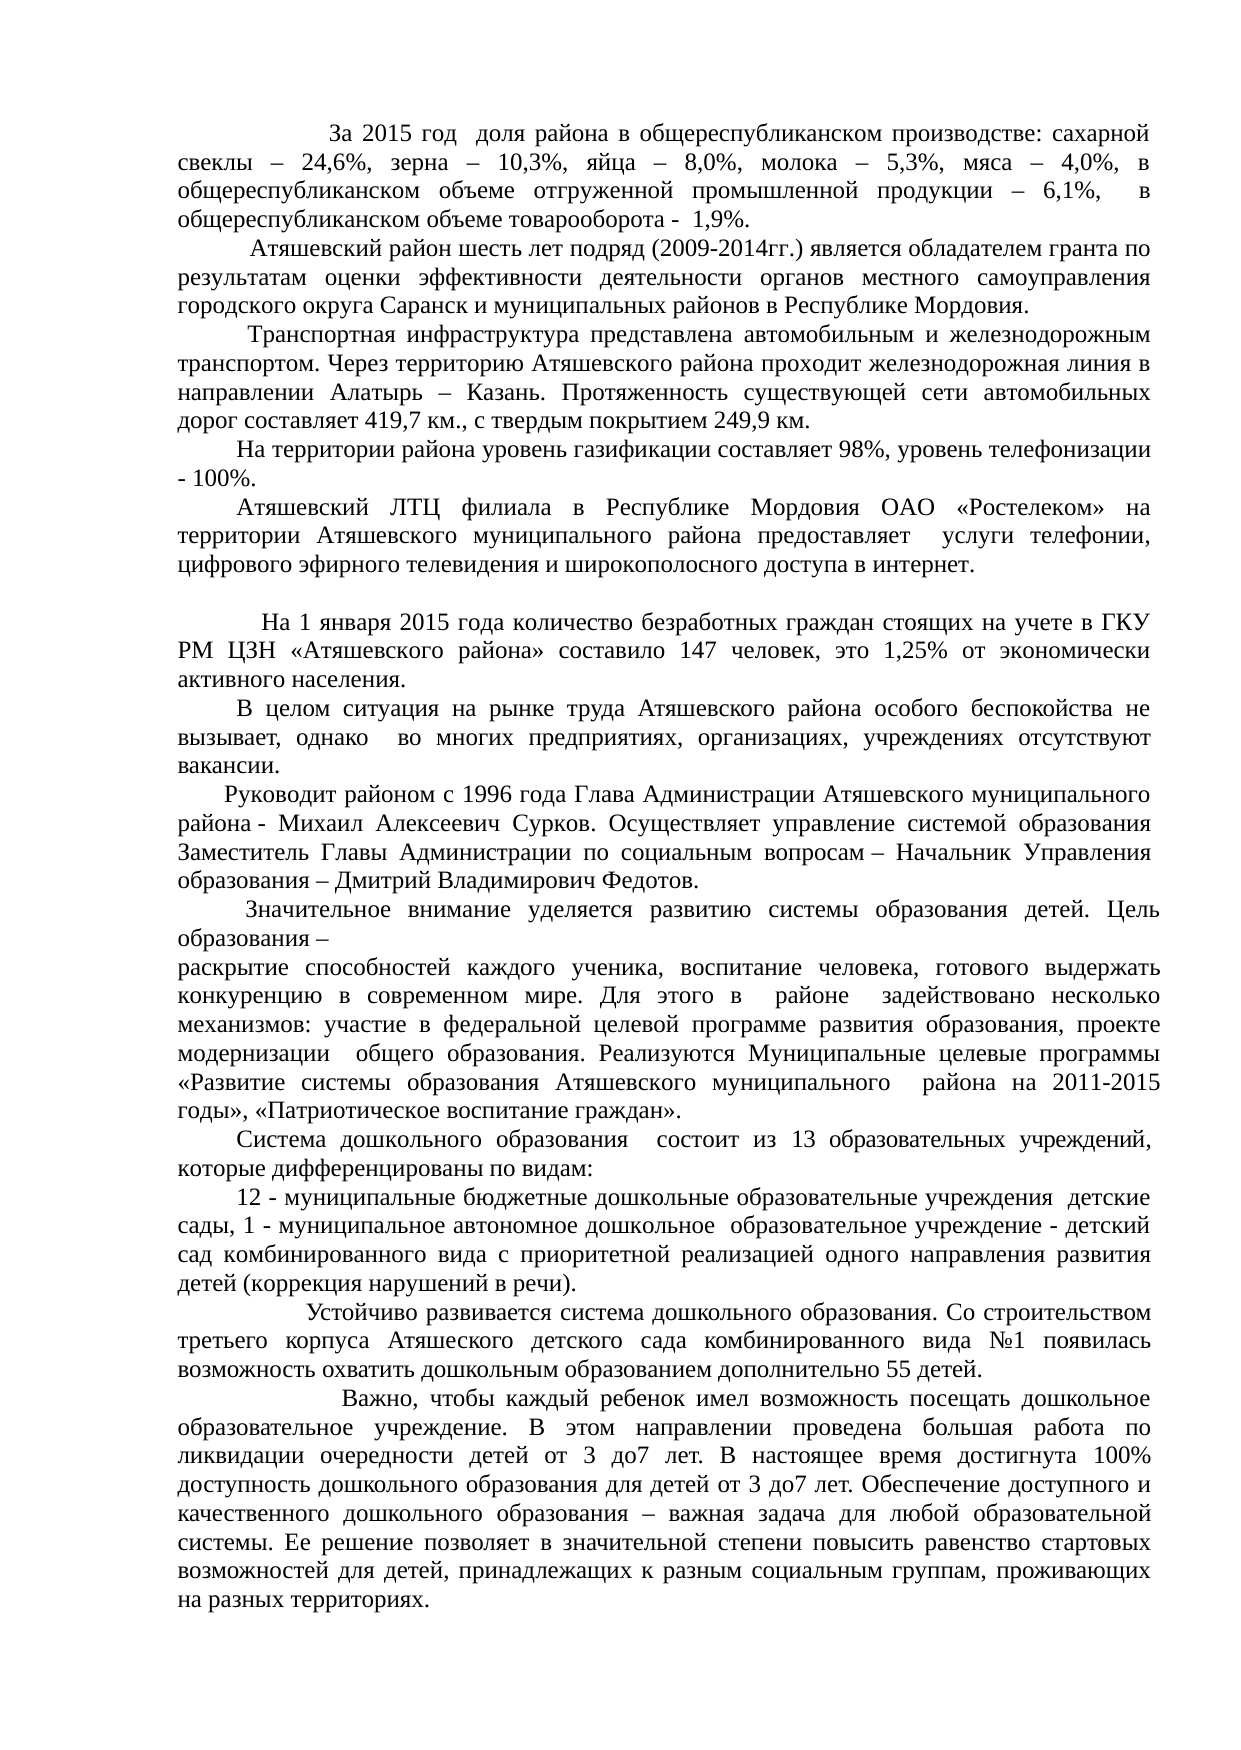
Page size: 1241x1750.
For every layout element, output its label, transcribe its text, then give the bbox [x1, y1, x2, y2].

text На территории района уровень газификации составляет 98%, уровень телефонизации - 100%. [177, 434, 1152, 492]
text На 1 января 2015 года количество безработных граждан стоящих на учете в ГКУ РМ ЦЗН «Атяшевского района» составило 147 человек, это 1,25% от экономически активного населения. [177, 607, 1152, 693]
text Значительное внимание уделяется развитию системы образования детей. Цель образования – [177, 894, 1161, 952]
text В целом ситуация на рынке труда Атяшевского района особого беспокойства не вызывает, однако во многих предприятиях, организациях, учреждениях отсутствуют вакансии. [177, 693, 1152, 779]
text 12 - муниципальные бюджетные дошкольные образовательные учреждения детские сады, 1 - муниципальное автономное дошкольное образовательное учреждение - детский сад комбинированного вида с приоритетной реализацией одного направления развития детей (коррекция нарушений в речи). [177, 1182, 1152, 1297]
text Система дошкольного образования состоит из 13 образовательных учреждений, которые дифференцированы по видам: [177, 1124, 1152, 1182]
text Руководит районом с 1996 года Глава Администрации Атяшевского муниципального района - Михаил Алексеевич Сурков. Осуществляет управление системой образования Заместитель Главы Администрации по социальным вопросам – Начальник Управления образования – Дмитрий Владимирович Федотов. [177, 779, 1152, 894]
text Транспортная инфраструктура представлена автомобильным и железнодорожным транспортом. Через территорию Атяшевского района проходит железнодорожная линия в направлении Алатырь – Казань. Протяженность существующей сети автомобильных дорог составляет ., с твердым покрытием . [177, 319, 1152, 434]
text Важно, чтобы каждый ребенок имел возможность посещать дошкольное образовательное учреждение. В этом направлении проведена большая работа по ликвидации очередности детей от 3 до7 лет. В настоящее время достигнута 100% доступность дошкольного образования для детей от 3 до7 лет. Обеспечение доступного и качественного дошкольного образования – важная задача для любой образовательной системы. Ее решение позволяет в значительной степени повысить равенство стартовых возможностей для детей, принадлежащих к разным социальным группам, проживающих на разных территориях. [177, 1383, 1152, 1613]
text Атяшевский ЛТЦ филиала в Республике Мордовия ОАО «Ростелеком» на территории Атяшевского муниципального района предоставляет услуги телефонии, цифрового эфирного телевидения и широкополосного доступа в интернет. [177, 492, 1152, 578]
text За 2015 год доля района в общереспубликанском производстве: сахарной свеклы – 24,6%, зерна – 10,3%, яйца – 8,0%, молока – 5,3%, мяса – 4,0%, в общереспубликанском объеме отгруженной промышленной продукции – 6,1%, в общереспубликанском объеме товарооборота - 1,9%. [177, 118, 1152, 233]
text Устойчиво развивается система дошкольного образования. Со строительством третьего корпуса Атяшеского детского сада комбинированного вида №1 появилась возможность охватить дошкольным образованием дополнительно 55 детей. [177, 1297, 1152, 1383]
text Атяшевский район шесть лет подряд (2009-2014гг.) является обладателем гранта по результатам оценки эффективности деятельности органов местного самоуправления городского округа Саранск и муниципальных районов в Республике Мордовия. [177, 233, 1152, 319]
text раскрытие способностей каждого ученика, воспитание человека, готового выдержать конкуренцию в современном мире. Для этого в районе задействовано несколько механизмов: участие в федеральной целевой программе развития образования, проекте модернизации общего образования. Реализуются Муниципальные целевые программы «Развитие системы образования Атяшевского муниципального района на 2011-2015 годы», «Патриотическое воспитание граждан». [177, 952, 1161, 1124]
